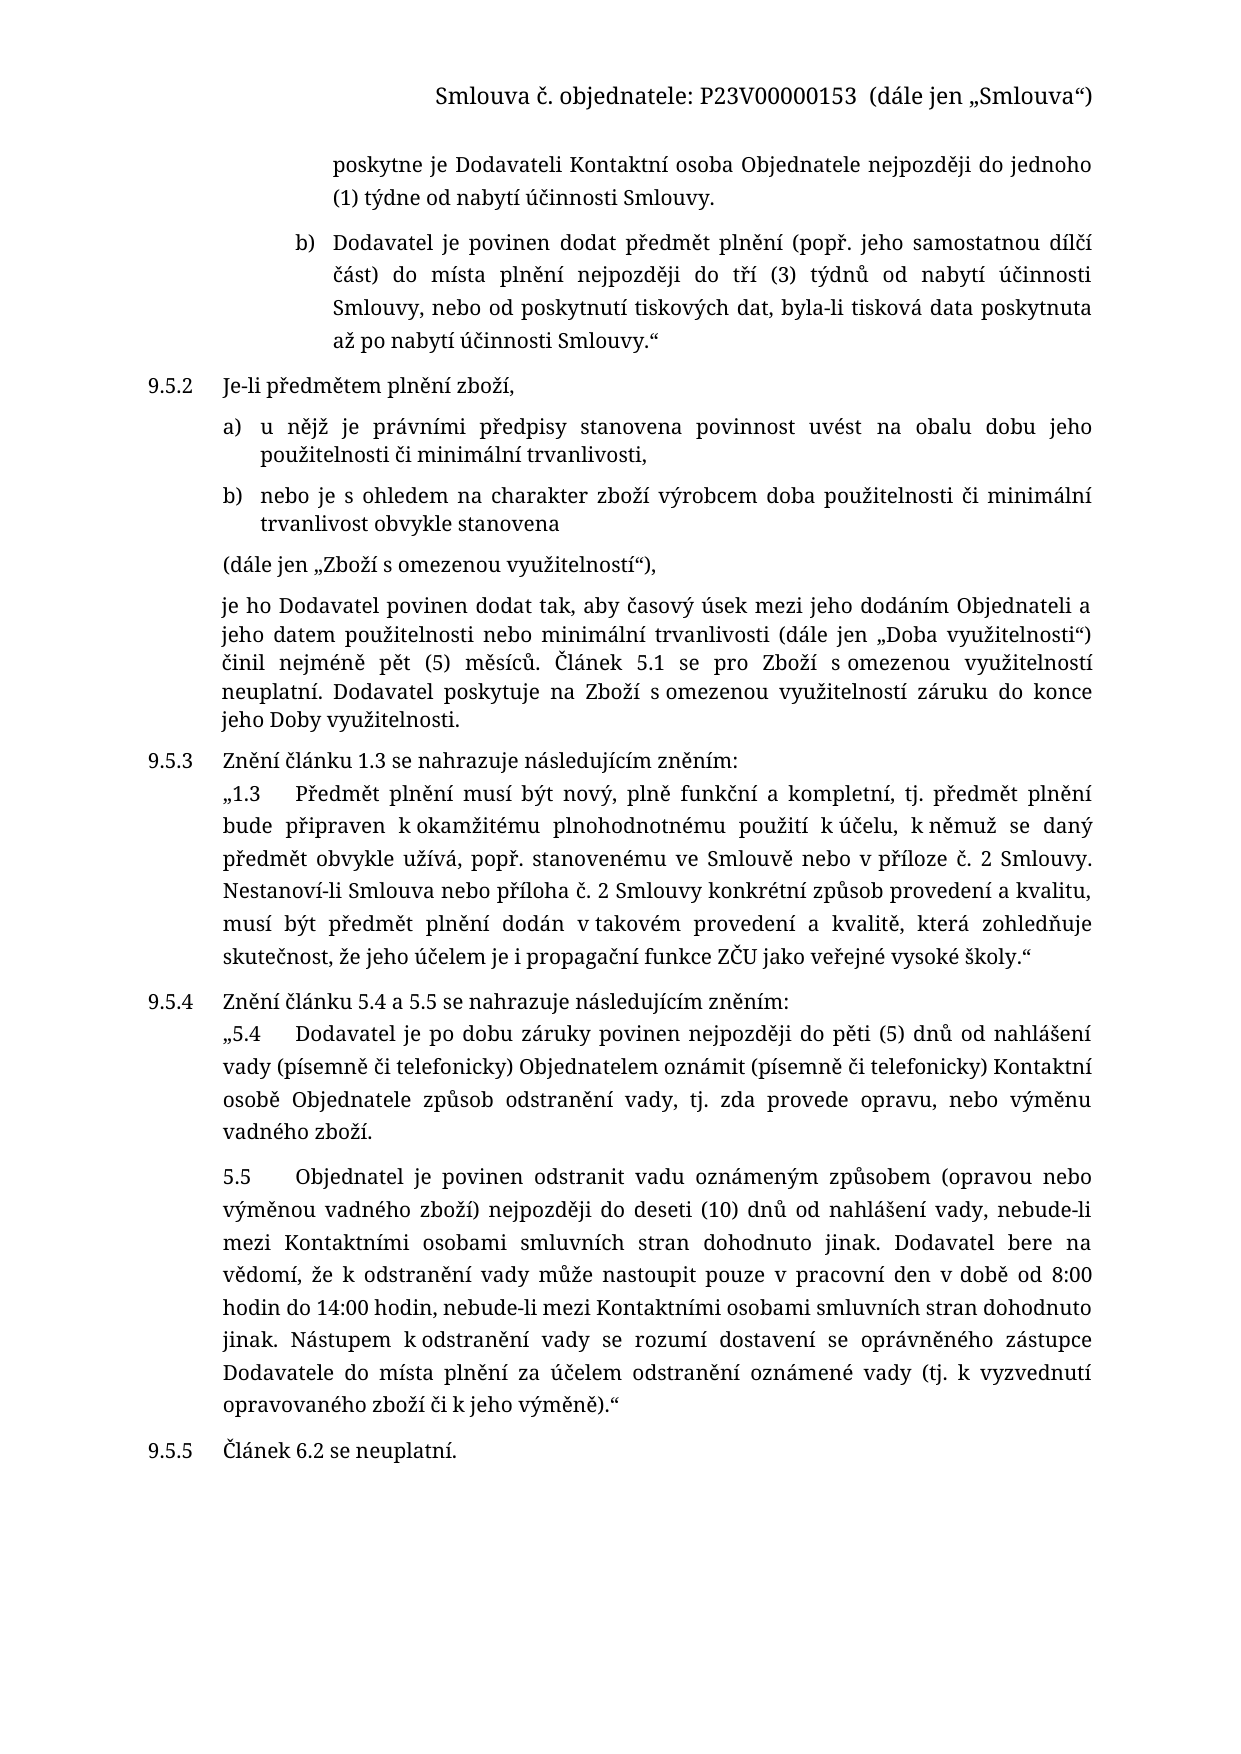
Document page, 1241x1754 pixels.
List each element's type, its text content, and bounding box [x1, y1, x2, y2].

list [295, 150, 1093, 211]
list Znění článku 5.4 a 5.5 se nahrazuje následujícím zněním: [148, 987, 1093, 1015]
list nebo je s ohledem na charakter zboží výrobcem doba použitelnosti či minimální trvanlivost obvykle stanovena [223, 481, 1093, 538]
text je ho Dodavatel povinen dodat tak, aby časový úsek mezi jeho dodáním Objednateli a jeho datem použitelnosti nebo minimální trvanlivosti (dále jen „Doba využitelnosti“) činil nejméně pět (5) měsíců. Článek 5.1 se pro Zboží s omezenou využitelností neuplatní. Dodavatel poskytuje na Zboží s omezenou využitelností záruku do konce jeho Doby využitelnosti. [221, 591, 1093, 734]
list „5.4 Dodavatel je po dobu záruky povinen nejpozději do pěti (5) dnů od nahlášení vady (písemně či telefonicky) Objednatelem oznámit (písemně či telefonicky) Kontaktní osobě Objednatele způsob odstranění vady, tj. zda provede opravu, nebo výměnu vadného zboží. [223, 1019, 1093, 1146]
list Je-li předmětem plnění zboží, [148, 371, 1093, 399]
text (dále jen „Zboží s omezenou využitelností“), [223, 551, 1093, 579]
list Znění článku 1.3 se nahrazuje následujícím zněním: [148, 746, 1093, 774]
list u nějž je právními předpisy stanovena povinnost uvést na obalu dobu jeho použitelnosti či minimální trvanlivosti, [223, 412, 1093, 469]
list „1.3 Předmět plnění musí být nový, plně funkční a kompletní, tj. předmět plnění bude připraven k okamžitému plnohodnotnému použití k účelu, k němuž se daný předmět obvykle užívá, popř. stanovenému ve Smlouvě nebo v příloze č. 2 Smlouvy. Nestanoví-li Smlouva nebo příloha č. 2 Smlouvy konkrétní způsob provedení a kvalitu, musí být předmět plnění dodán v takovém provedení a kvalitě, která zohledňuje skutečnost, že jeho účelem je i propagační funkce ZČU jako veřejné vysoké školy.“ [223, 779, 1093, 970]
list 5.5 Objednatel je povinen odstranit vadu oznámeným způsobem (opravou nebo výměnou vadného zboží) nejpozději do deseti (10) dnů od nahlášení vady, nebude-li mezi Kontaktními osobami smluvních stran dohodnuto jinak. Dodavatel bere na vědomí, že k odstranění vady může nastoupit pouze v pracovní den v době od 8:00 hodin do 14:00 hodin, nebude-li mezi Kontaktními osobami smluvních stran dohodnuto jinak. Nástupem k odstranění vady se rozumí dostavení se oprávněného zástupce Dodavatele do místa plnění za účelem odstranění oznámené vady (tj. k vyzvednutí opravovaného zboží či k jeho výměně).“ [223, 1162, 1093, 1419]
list Dodavatel je povinen dodat předmět plnění (popř. jeho samostatnou dílčí část) do místa plnění nejpozději do tří (3) týdnů od nabytí účinnosti Smlouvy, nebo od poskytnutí tiskových dat, byla-li tisková data poskytnuta až po nabytí účinnosti Smlouvy.“ [295, 228, 1093, 354]
list Článek 6.2 se neuplatní. [148, 1436, 1093, 1464]
